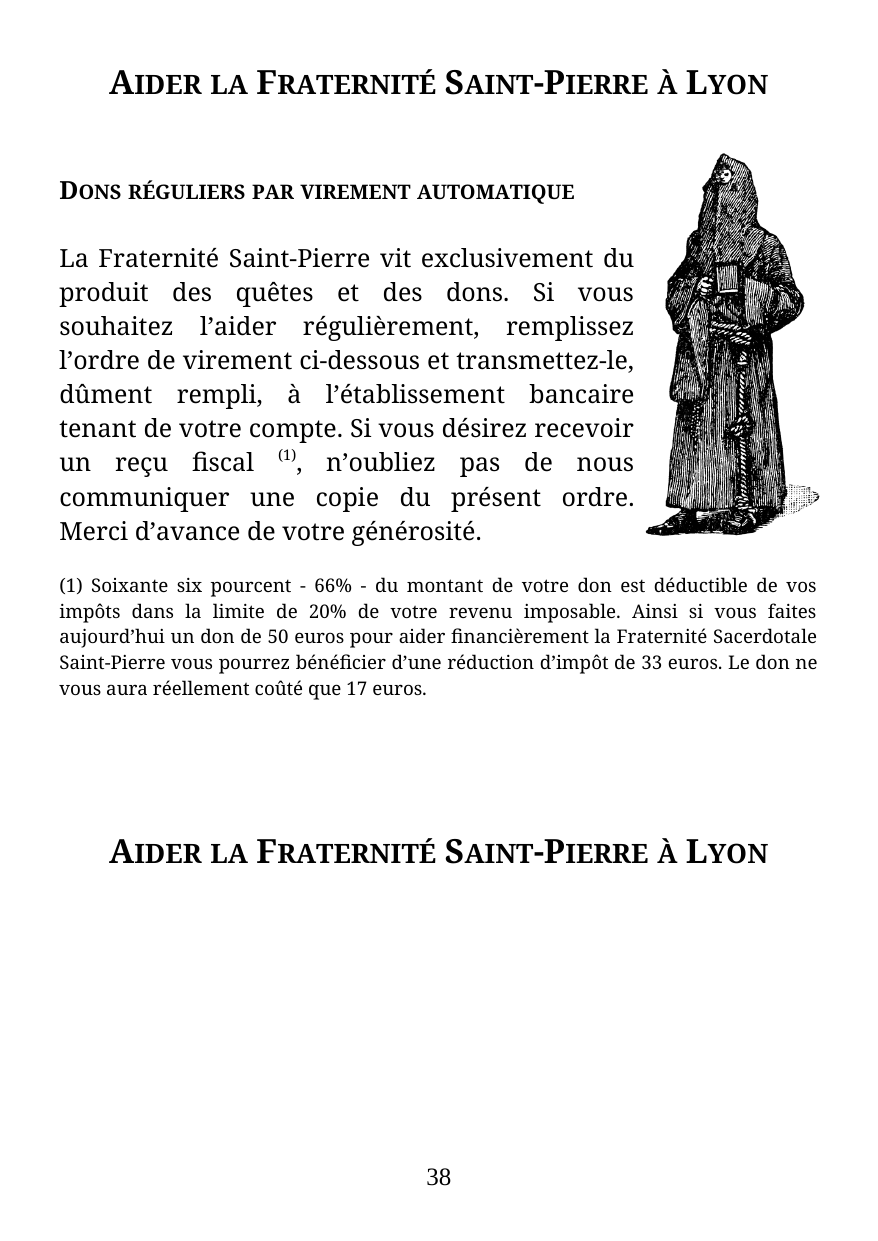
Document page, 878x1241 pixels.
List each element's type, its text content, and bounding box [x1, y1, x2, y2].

text Aider la Fraternité Saint-Pierre à Lyon [59, 59, 818, 104]
text (1) Soixante six pourcent - 66% - du montant de votre don est déductible de vos impôts dans la limite de 20% de votre revenu imposable. Ainsi si vous faites aujourd’hui un don de 50 euros pour aider financièrement la Fraternité Sacerdotale Saint-Pierre vous pourrez bénéficier d’une réduction d’impôt de 33 euros. Le don ne vous aura réellement coûté que 17 euros. [59, 573, 818, 700]
text Dons réguliers par virement automatique [59, 173, 644, 207]
text Aider la Fraternité Saint-Pierre à Lyon [59, 828, 818, 873]
picture [644, 151, 821, 537]
text La Fraternité Saint-Pierre vit exclusivement du produit des quêtes et des dons. Si vous souhaitez l’aider régulièrement, remplissez l’ordre de virement ci-dessous et transmettez-le, dûment rempli, à l’établissement bancaire tenant de votre compte. Si vous désirez recevoir un reçu fiscal (1), n’oubliez pas de nous communiquer une copie du présent ordre. Merci d’avance de votre générosité. [59, 241, 818, 547]
